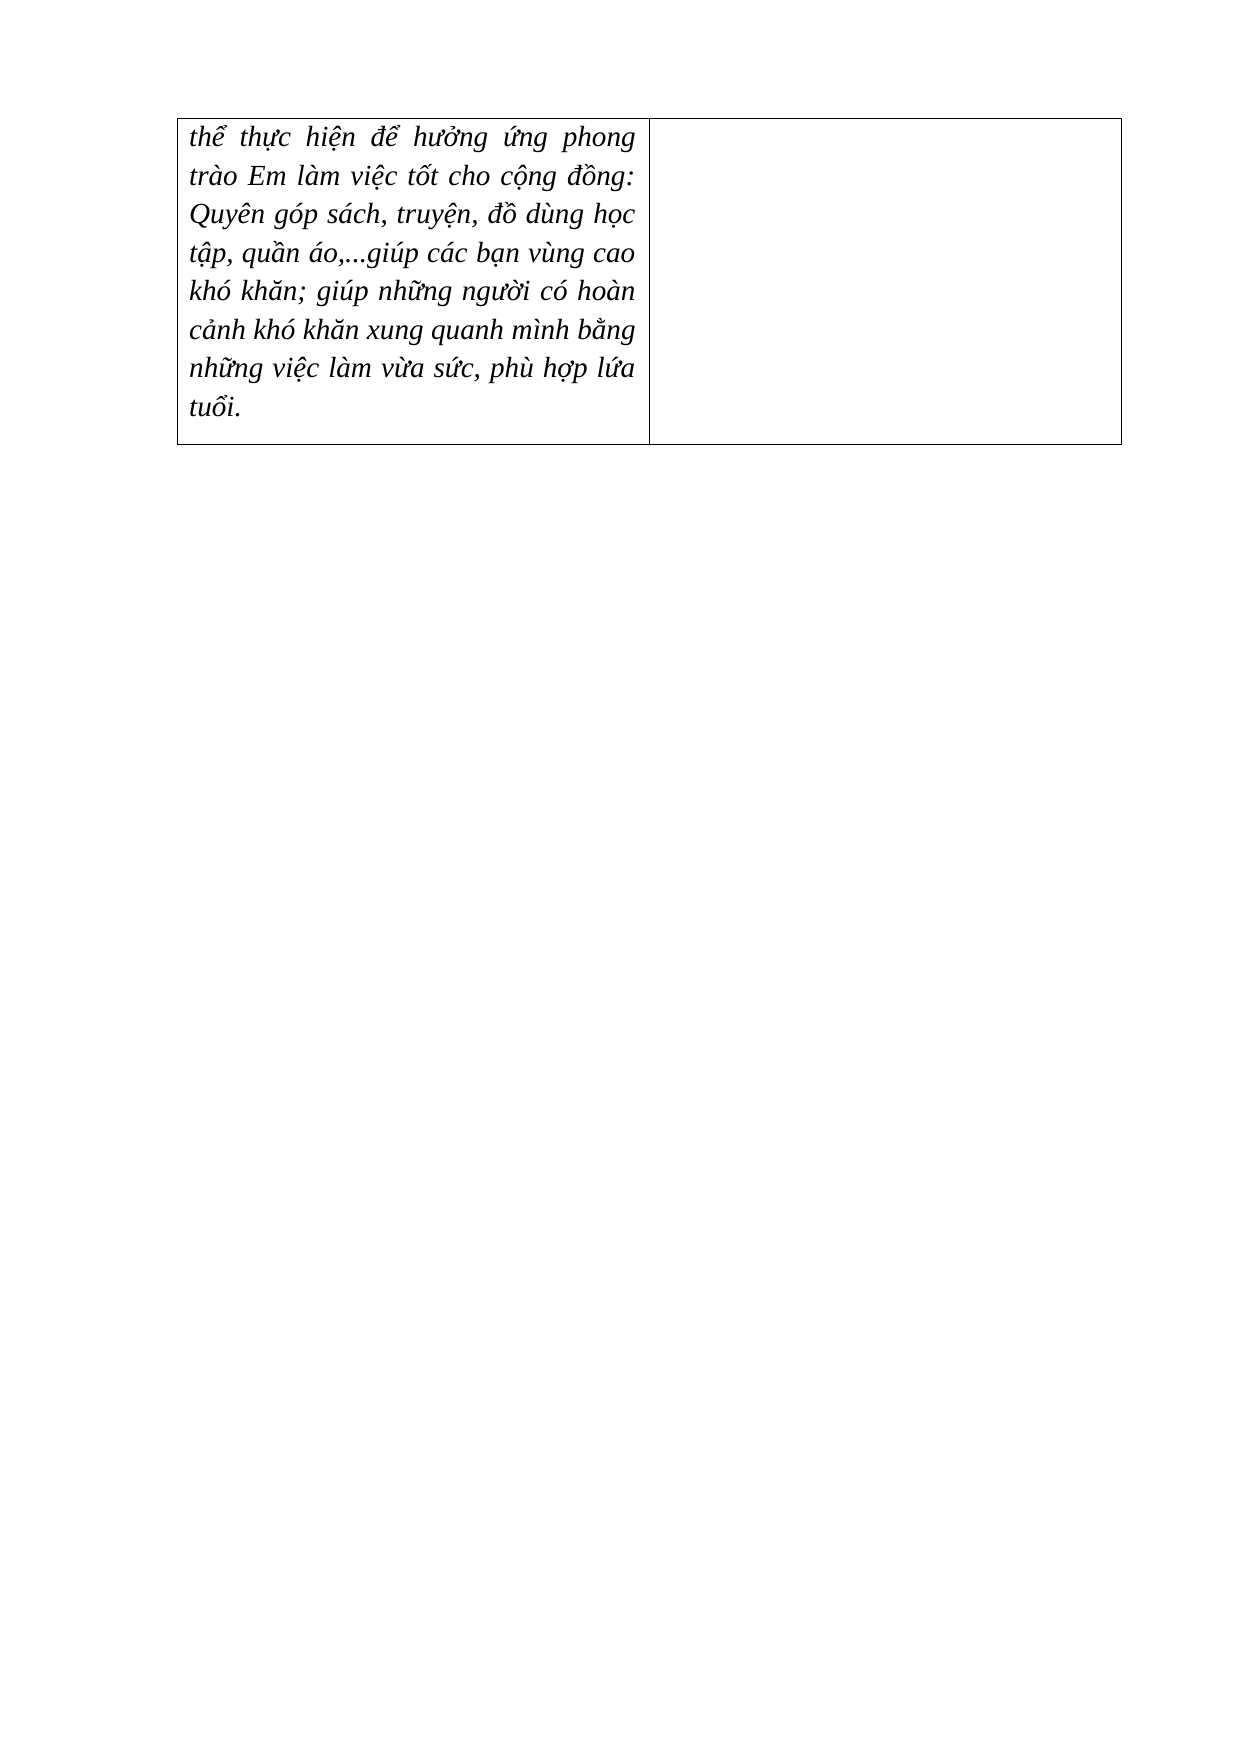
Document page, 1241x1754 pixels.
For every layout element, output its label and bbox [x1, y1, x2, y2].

table_cell [178, 119, 649, 444]
table_cell [650, 119, 1121, 444]
